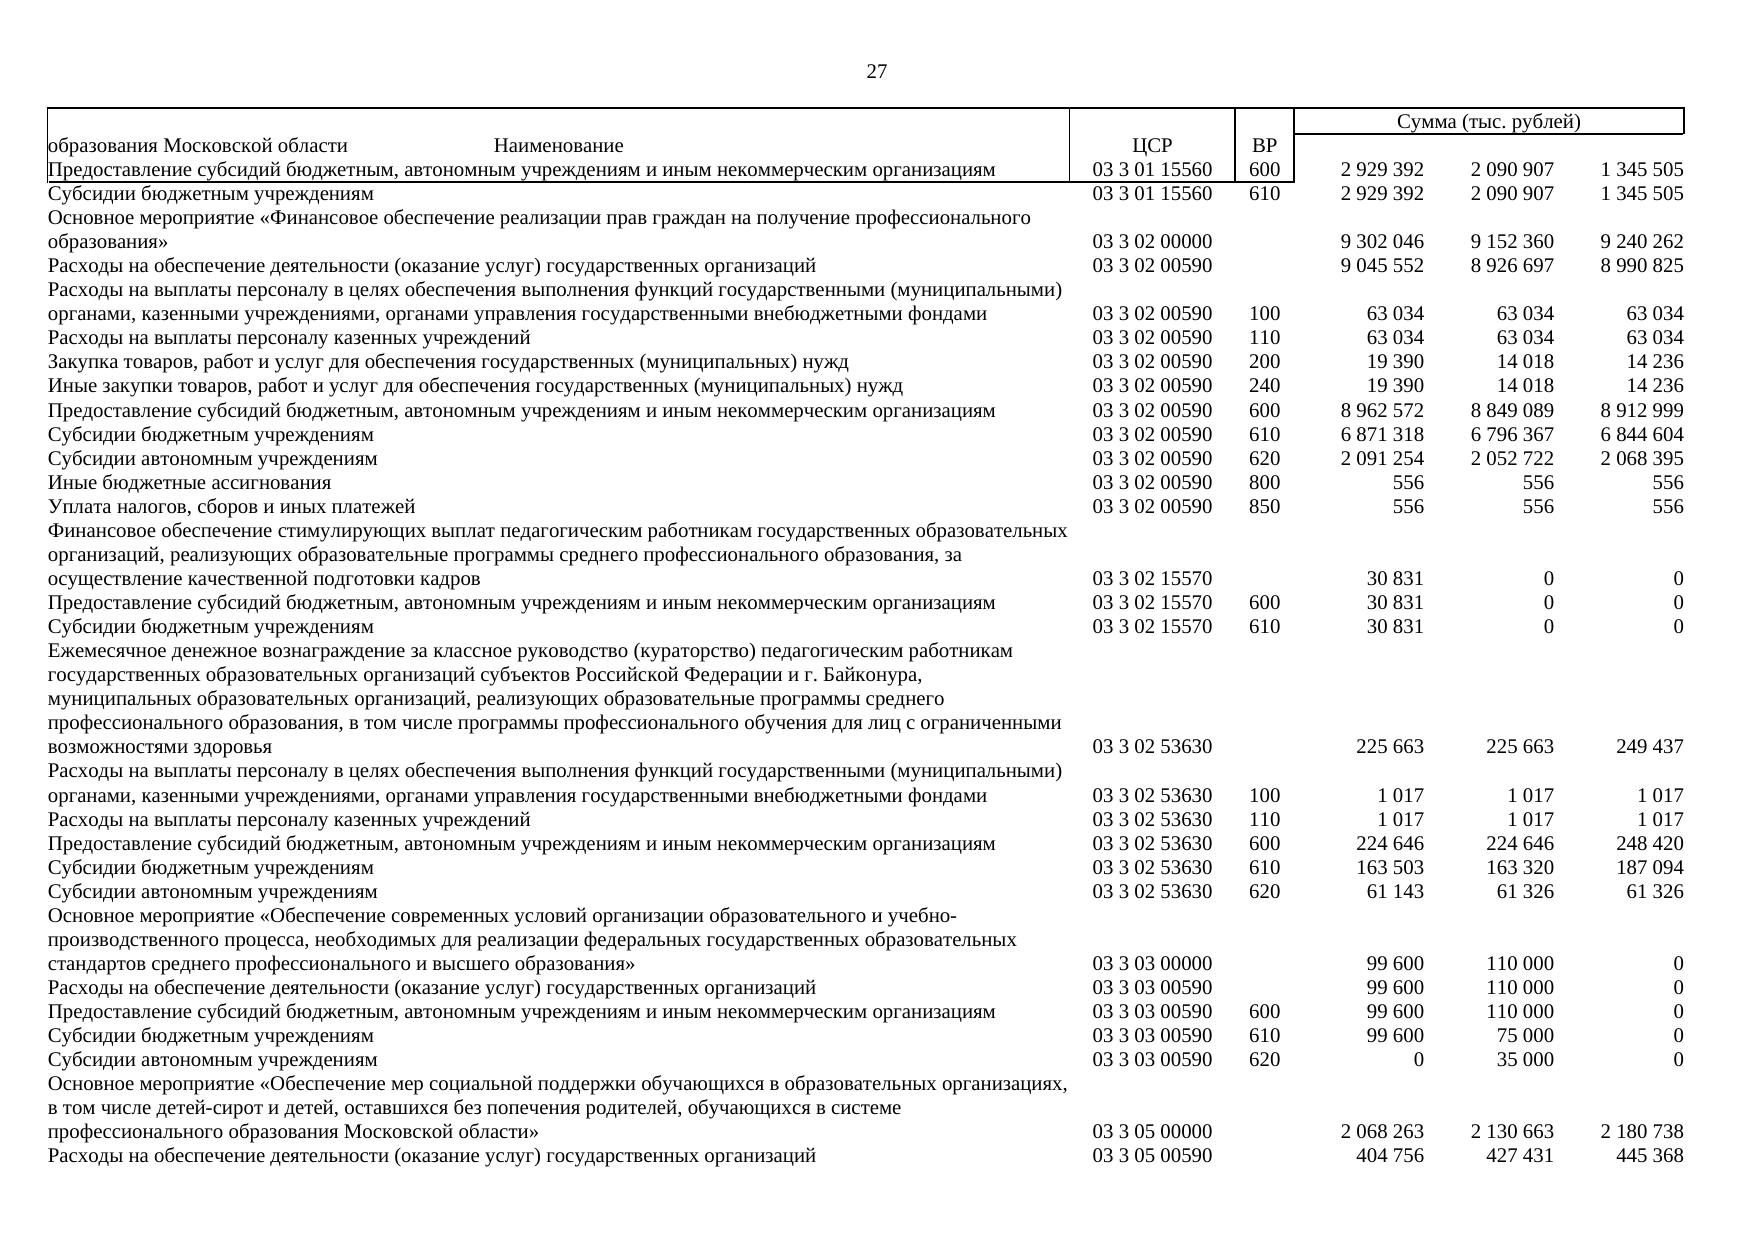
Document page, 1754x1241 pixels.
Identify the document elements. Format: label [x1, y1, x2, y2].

table_header [1295, 109, 1683, 133]
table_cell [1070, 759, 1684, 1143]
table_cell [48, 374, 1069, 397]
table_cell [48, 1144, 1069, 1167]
table_header [48, 109, 1069, 133]
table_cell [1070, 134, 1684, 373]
table_header [1236, 109, 1293, 133]
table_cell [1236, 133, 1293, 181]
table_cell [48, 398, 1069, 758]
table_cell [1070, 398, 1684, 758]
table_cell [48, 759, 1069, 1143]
table_header [1070, 109, 1234, 133]
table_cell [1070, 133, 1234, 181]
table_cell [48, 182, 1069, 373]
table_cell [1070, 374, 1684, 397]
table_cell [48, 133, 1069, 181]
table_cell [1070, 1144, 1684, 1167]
